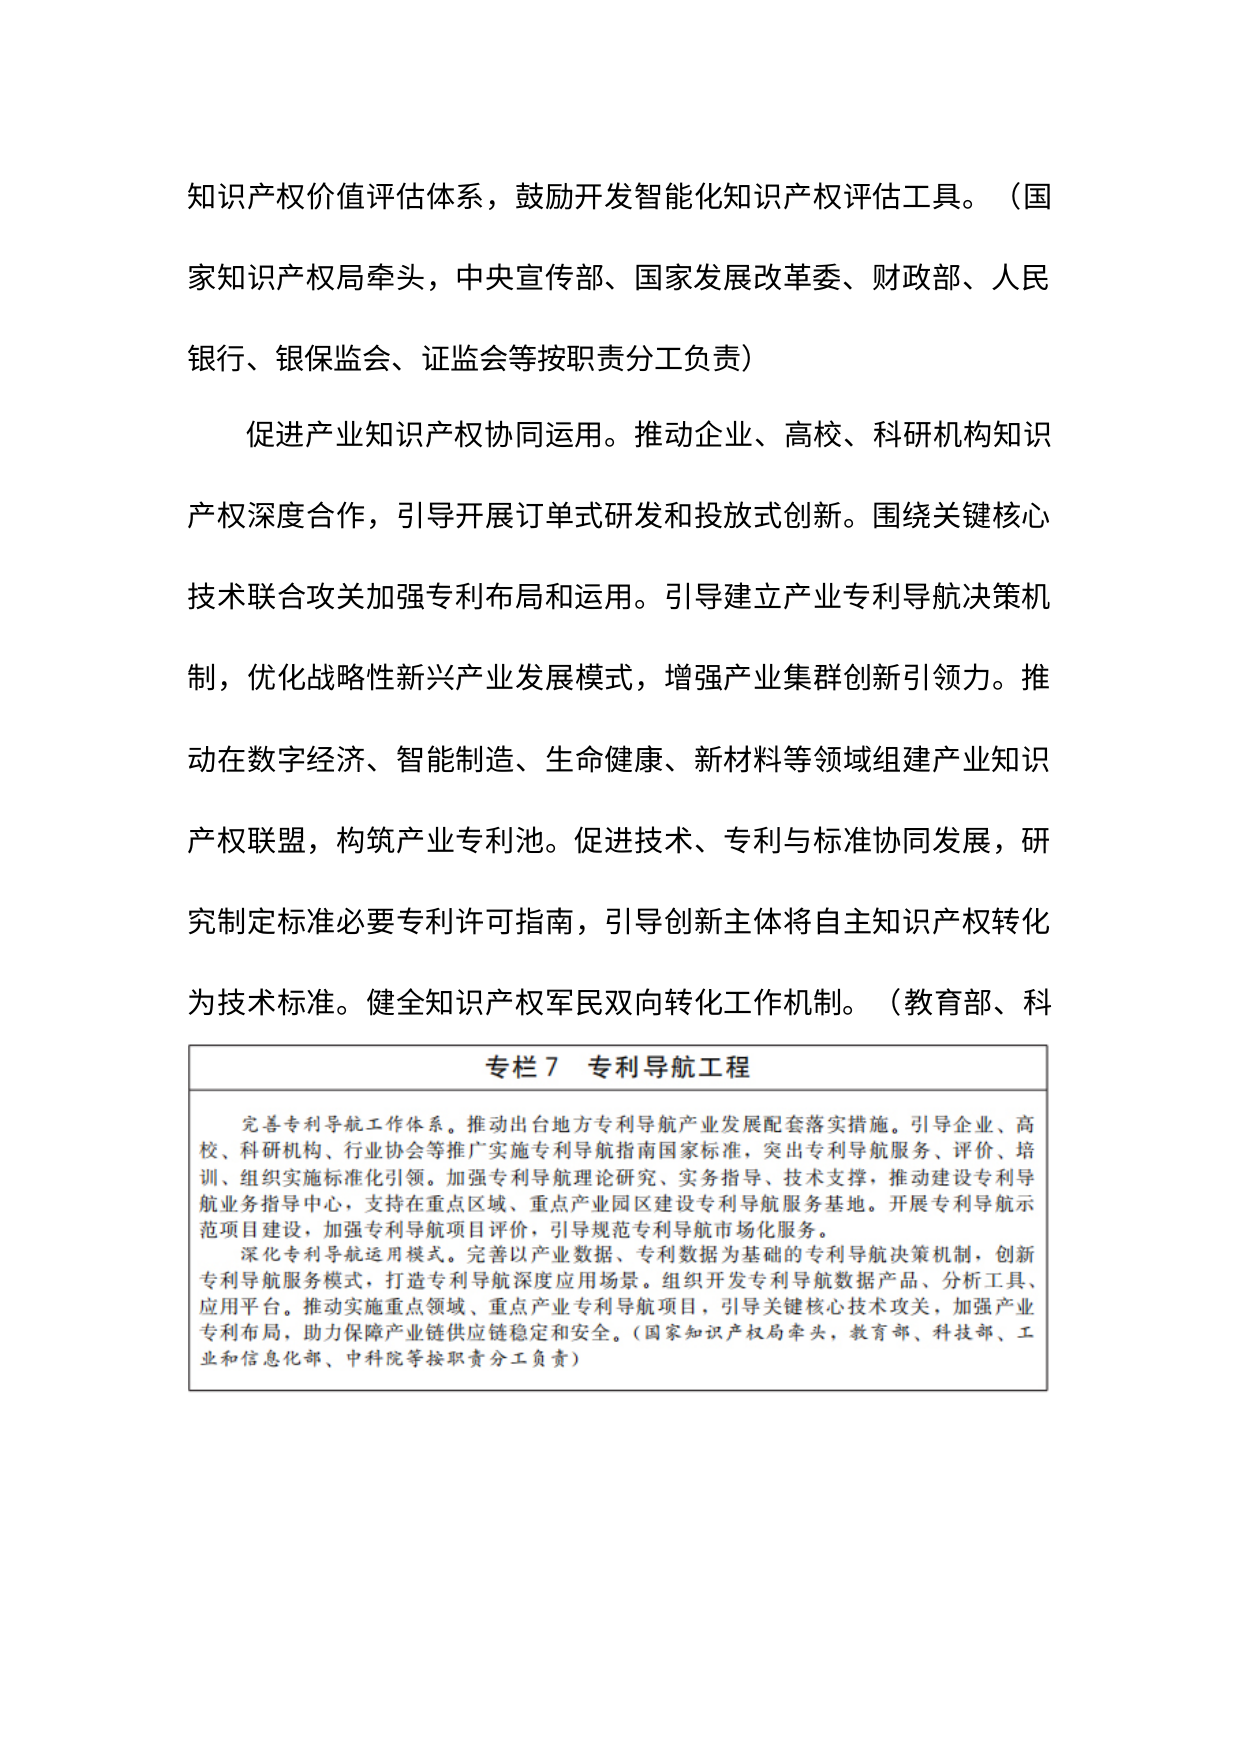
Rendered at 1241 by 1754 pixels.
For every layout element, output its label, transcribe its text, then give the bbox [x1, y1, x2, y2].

picture [187, 1042, 1050, 1394]
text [187, 162, 1053, 389]
text 促进产业知识产权协同运用。推动企业、高校、科研机构知识产权深度合作，引导开展订单式研发和投放式创新。围绕关键核心技术联合攻关加强专利布局和运用。引导建立产业专利导航决策机制，优化战略性新兴产业发展模式，增强产业集群创新引领力。推动在数字经济、智能制造、生命健康、新材料等领域组建产业知识产权联盟，构筑产业专利池。促进技术、专利与标准协同发展，研究制定标准必要专利许可指南，引导创新主体将自主知识产权转化为技术标准。健全知识产权军民双向转化工作机制。（教育部、科技部、工业和信息化部、市场监管总局、中科院、国家国防科工局、国家知识产权局、中央军委装备发展部等按职责分工负责） [187, 400, 1053, 1034]
